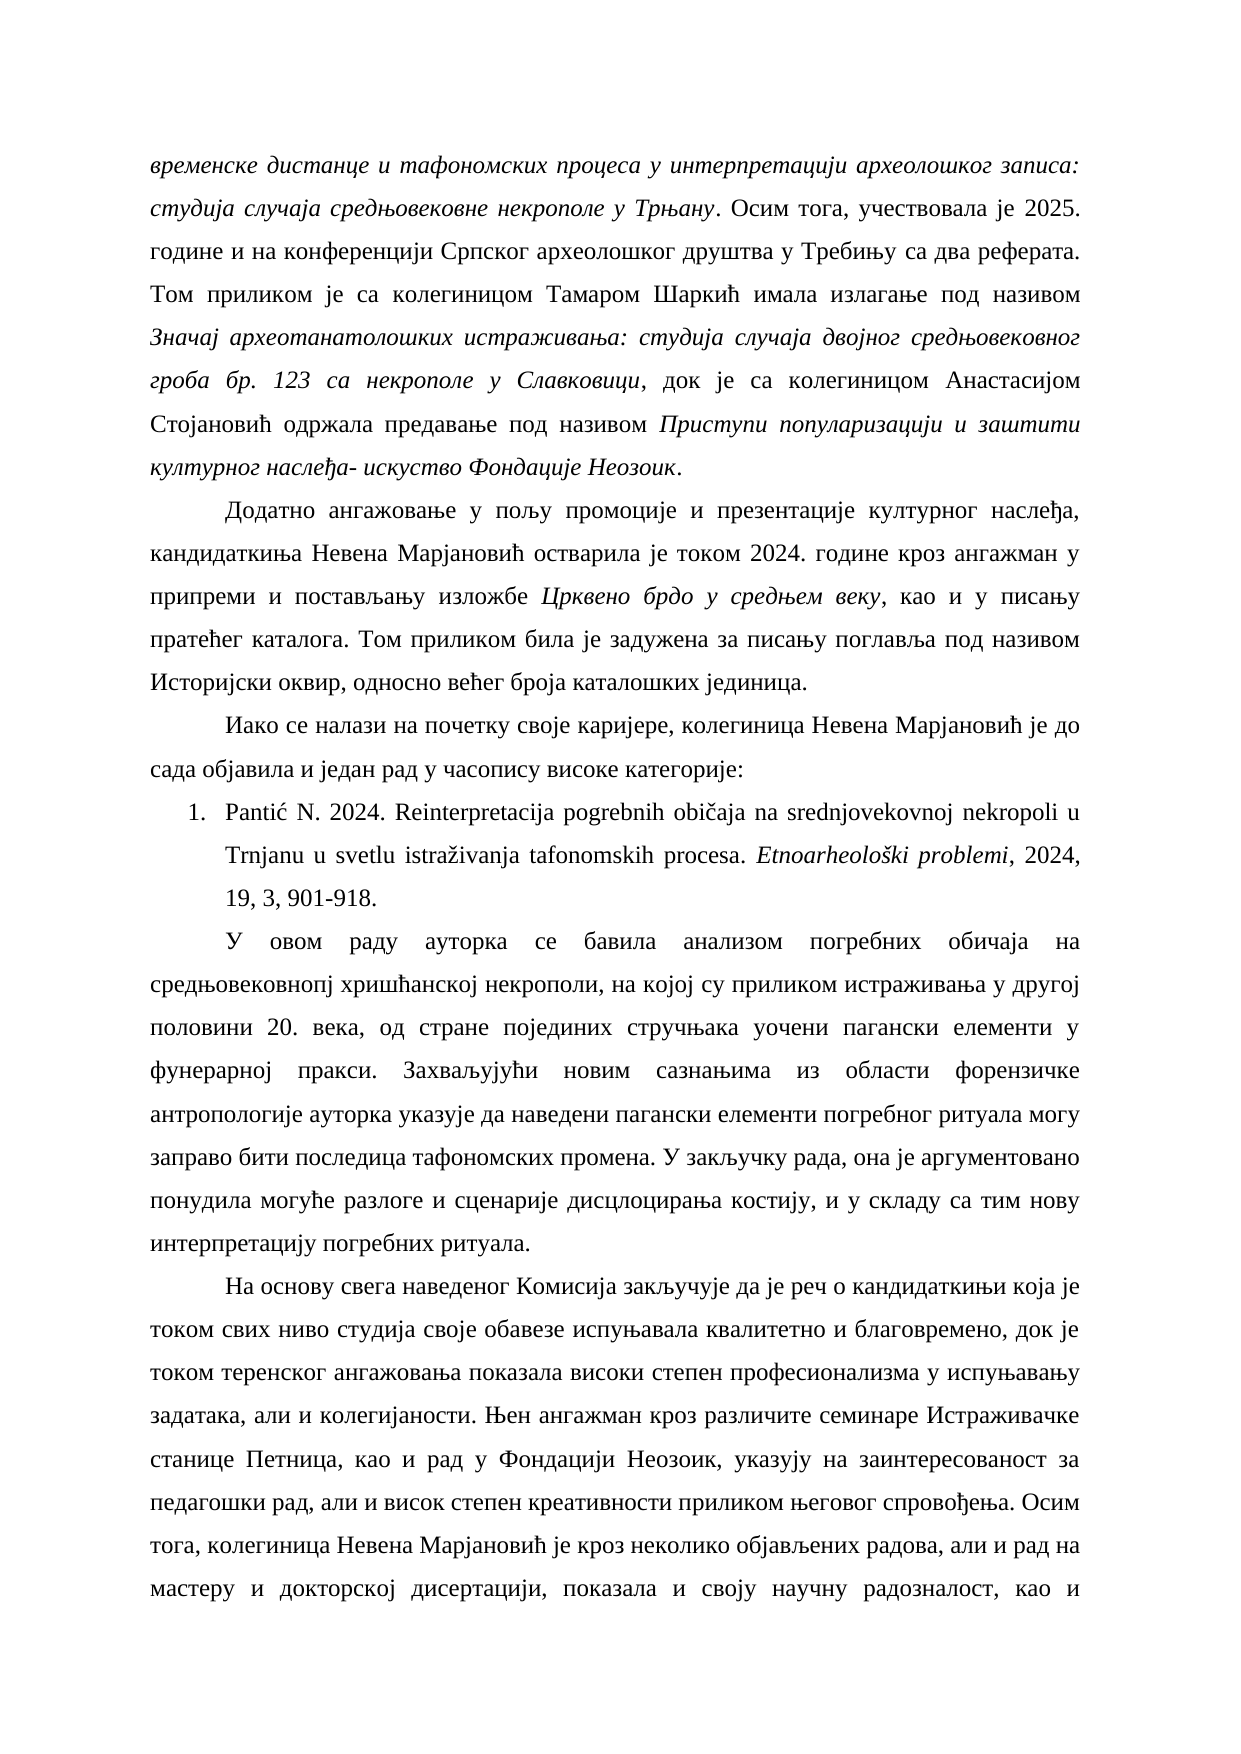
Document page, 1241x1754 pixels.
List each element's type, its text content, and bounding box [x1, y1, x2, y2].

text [150, 150, 1081, 481]
text Иако се налази на почетку своје каријере, колегиница Невена Марјановић је до сада објавила и један рад у часопису високе категорије: [150, 711, 1081, 782]
list Pantić N. 2024. Reinterpretacija pogrebnih običaja na srednjovekovnoj nekropoli u Trnjanu u svetlu istraživanja tafonomskih procesa. Etnoarheološki problemi, 2024, 19, 3, 901-918. [187, 797, 1081, 912]
text Додатно ангажовање у пољу промоције и презентације културног наслеђа, кандидаткиња Невена Марјановић остварила је током 2024. године кроз ангажман у припреми и постављању изложбе Црквено брдо у средњем веку, као и у писању пратећег каталога. Том приликом била је задужена за писању поглавља под називом Историјски оквир, односно већег броја каталошких јединица. [150, 495, 1081, 696]
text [150, 1271, 1081, 1602]
text У овом раду ауторка се бавила анализом погребних обичаја на средњовековнопј хришћанској некрополи, на којој су приликом истраживања у другој половини 20. века, од стране појединих стручњака уочени пагански елементи у фунерарној пракси. Захваљујући новим сазнањима из области форензичке антропологије ауторка указује да наведени пагански елементи погребног ритуала могу заправо бити последица тафономских промена. У закључку рада, она је аргументовано понудила могуће разлоге и сценарије дисцлоцирања костију, и у складу са тим нову интерпретацију погребних ритуала. [150, 926, 1081, 1257]
